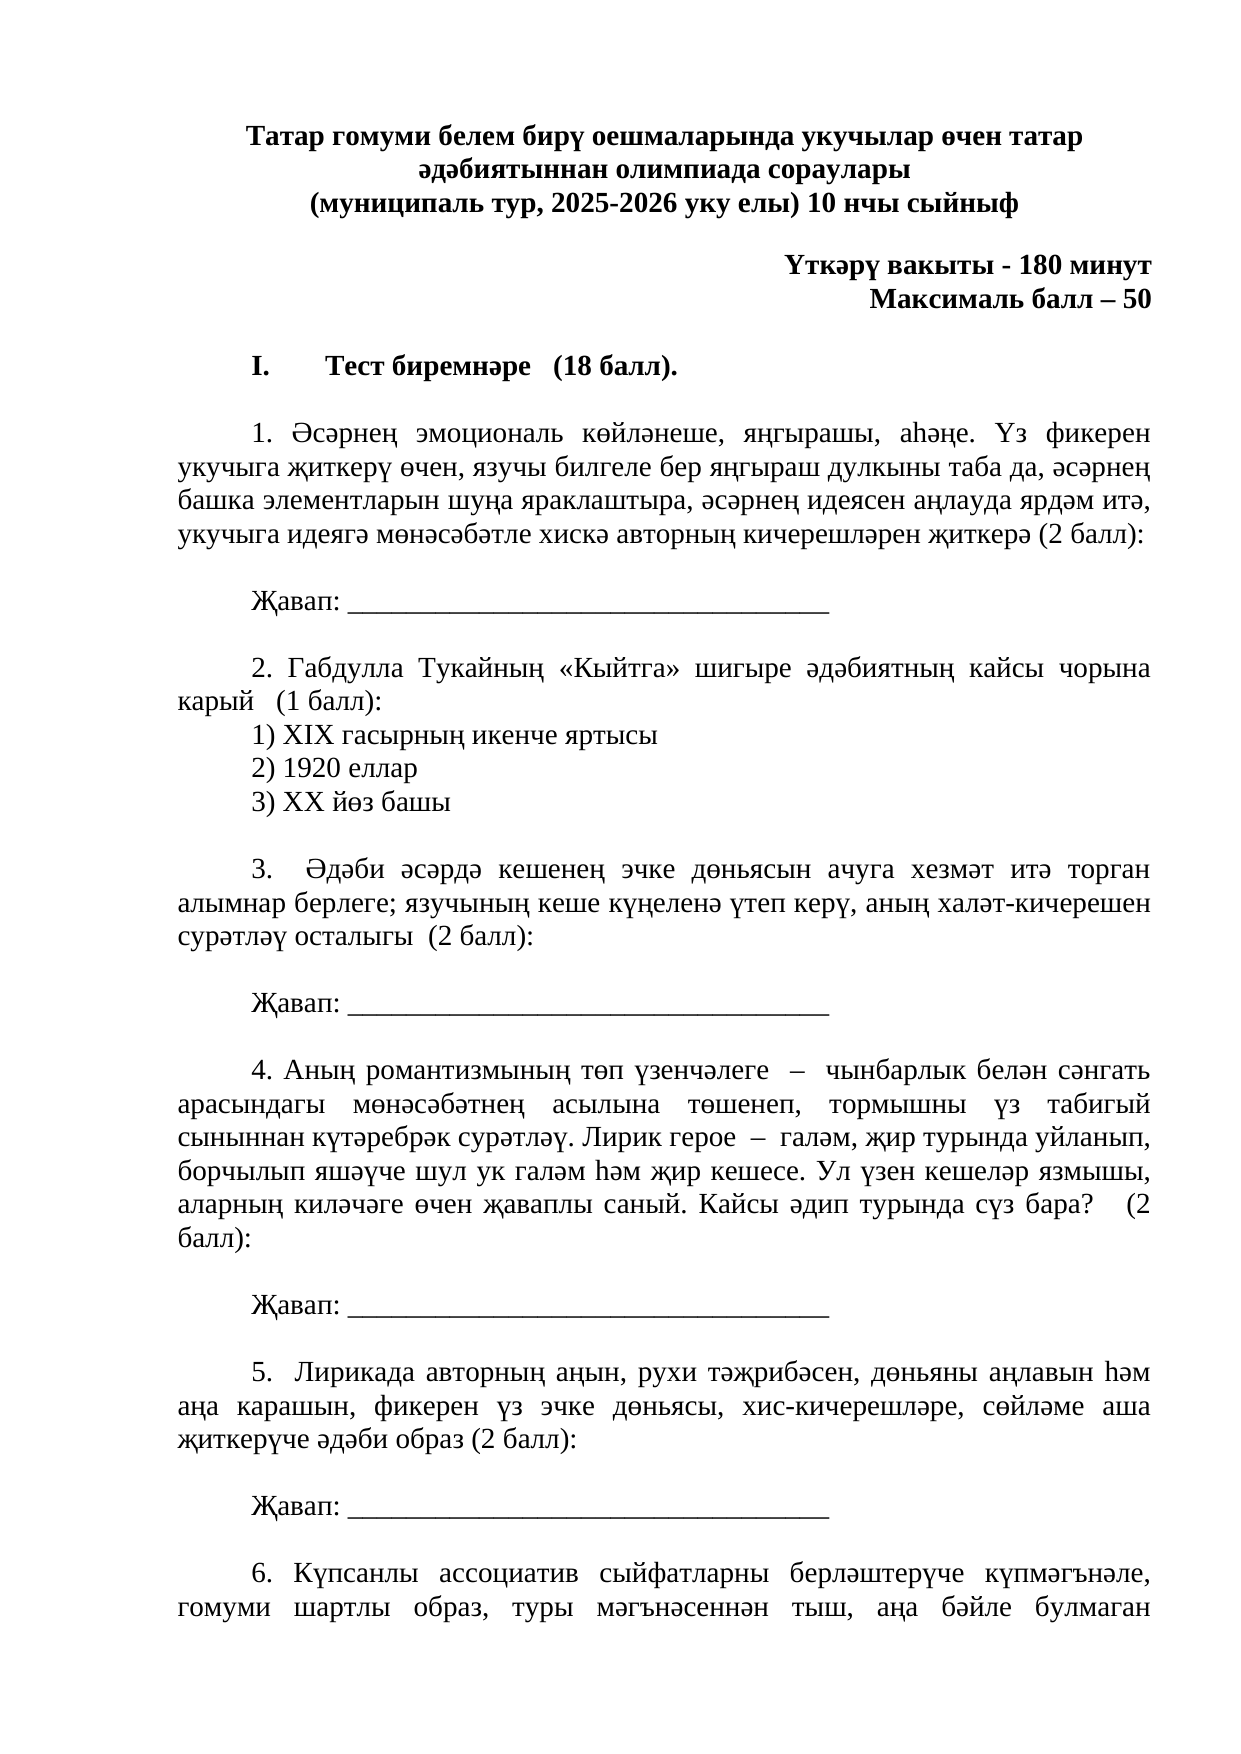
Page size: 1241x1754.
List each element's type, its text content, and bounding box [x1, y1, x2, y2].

text 4. Аның романтизмының төп үзенчәлеге – чынбарлык белән сәнгать арасындагы мөнәсәбәтнең асылына төшенеп, тормышны үз табигый сыныннан күтәребрәк сурәтләү. Лирик герое – галәм, җир турында уйланып, борчылып яшәүче шул ук галәм һәм җир кешесе. Ул үзен кешеләр язмышы, аларның киләчәге өчен җаваплы саный. Кайсы әдип турында сүз бара? (2 балл): [177, 1052, 1152, 1254]
text Җавап: _________________________________ [177, 583, 1152, 616]
text Җавап: _________________________________ [177, 1287, 1152, 1321]
text Үткәрү вакыты - 180 минут [177, 247, 1152, 281]
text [177, 1556, 1152, 1623]
text 1) XIX гасырның икенче яртысы [251, 717, 1152, 751]
text Җавап: _________________________________ [177, 1488, 1152, 1522]
list Тест биремнәре (18 балл). [177, 348, 1152, 382]
text Җавап: _________________________________ [177, 985, 1152, 1019]
text 1. Әсәрнең эмоциональ көйләнеше, яңгырашы, аһәңе. Үз фикерен укучыга җиткерү өчен, язучы билгеле бер яңгыраш дулкыны таба да, әсәрнең башка элементларын шуңа яраклаштыра, әсәрнең идеясен аңлауда ярдәм итә, укучыга идеягә мөнәсәбәтле хискә авторның кичерешләрен җиткерә (2 балл): [177, 415, 1152, 549]
text 3) ХХ йөз башы [177, 784, 1152, 818]
text 5. Лирикада авторның аңын, рухи тәҗрибәсен, дөньяны аңлавын һәм аңа карашын, фикерен үз эчке дөньясы, хис-кичерешләре, сөйләме аша җиткерүче әдәби образ (2 балл): [177, 1354, 1152, 1455]
text 2) 1920 еллар [251, 751, 1152, 784]
text Максималь балл – 50 [177, 281, 1152, 314]
text Татар гомуми белем бирү оешмаларында укучылар өчен татар әдәбиятыннан олимпиада сораулары [177, 118, 1152, 185]
text (муниципаль тур, 2025-2026 уку елы) 10 нчы сыйныф [177, 185, 1152, 219]
text 3. Әдәби әсәрдә кешенең эчке дөньясын ачуга хезмәт итә торган алымнар берлеге; язучының кеше күңеленә үтеп керү, аның халәт-кичерешен сурәтләү осталыгы (2 балл): [177, 851, 1152, 952]
text 2. Габдулла Тукайның «Кыйтга» шигыре әдәбиятның кайсы чорына карый (1 балл): [177, 650, 1152, 717]
